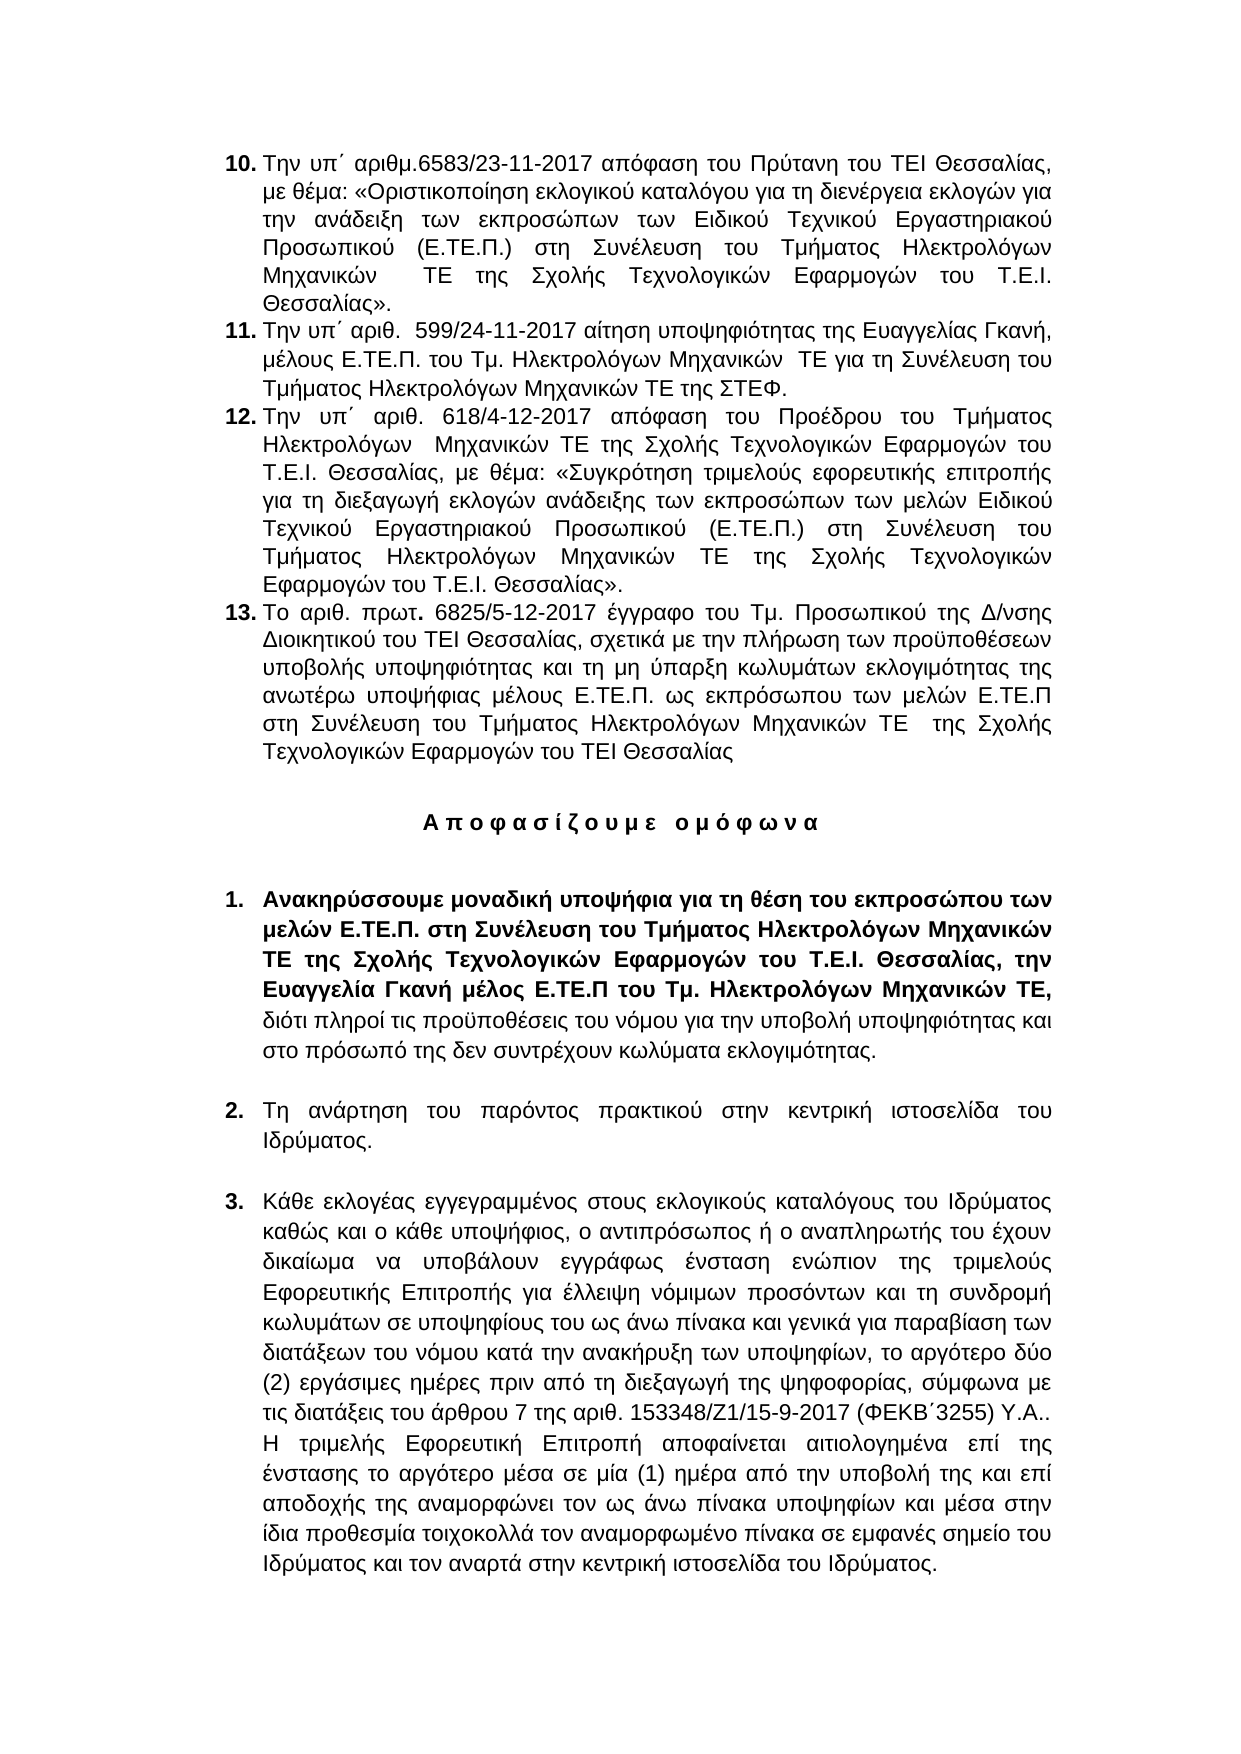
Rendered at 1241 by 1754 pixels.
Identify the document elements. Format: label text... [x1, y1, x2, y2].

list Το αριθ. πρωτ. 6825/5-12-2017 έγγραφο του Τμ. Προσωπικού της Δ/νσης Διοικητικού του ΤΕΙ Θεσσαλίας, σχετικά με την πλήρωση των προϋποθέσεων υποβολής υποψηφιότητας και τη μη ύπαρξη κωλυμάτων εκλογιμότητας της ανωτέρω υποψήφιας μέλους Ε.ΤΕ.Π. ως εκπρόσωπου των μελών Ε.ΤΕ.Π στη Συνέλευση του Τμήματος Ηλεκτρολόγων Μηχανικών ΤΕ της Σχολής Τεχνολογικών Εφαρμογών του ΤΕΙ Θεσσαλίας [225, 598, 1053, 764]
list Ανακηρύσσουμε μοναδική υποψήφια για τη θέση του εκπροσώπου των μελών Ε.ΤΕ.Π. στη Συνέλευση του Τμήματος Ηλεκτρολόγων Μηχανικών ΤΕ της Σχολής Τεχνολογικών Εφαρμογών του Τ.Ε.Ι. Θεσσαλίας, την Ευαγγελία Γκανή μέλος Ε.ΤΕ.Π του Τμ. Ηλεκτρολόγων Μηχανικών ΤΕ, διότι πληροί τις προϋποθέσεις του νόμου για την υποβολή υποψηφιότητας και στο πρόσωπό της δεν συντρέχουν κωλύματα εκλογιμότητας. [225, 886, 1053, 1063]
list Την υπ΄ αριθμ.6583/23-11-2017 απόφαση του Πρύτανη του ΤΕΙ Θεσσαλίας, με θέμα: «Οριστικοποίηση εκλογικού καταλόγου για τη διενέργεια εκλογών για την ανάδειξη των εκπροσώπων των Ειδικού Τεχνικού Εργαστηριακού Προσωπικού (Ε.ΤΕ.Π.) στη Συνέλευση του Τμήματος Ηλεκτρολόγων Μηχανικών ΤΕ της Σχολής Τεχνολογικών Εφαρμογών του Τ.Ε.Ι. Θεσσαλίας». [225, 150, 1053, 316]
list Η τριμελής Εφορευτική Επιτροπή αποφαίνεται αιτιολογημένα επί της ένστασης το αργότερο μέσα σε μία (1) ημέρα από την υποβολή της και επί αποδοχής της αναμορφώνει τον ως άνω πίνακα υποψηφίων και μέσα στην ίδια προθεσμία τοιχοκολλά τον αναμορφωμένο πίνακα σε εμφανές σημείο του Ιδρύματος και τον αναρτά στην κεντρική ιστοσελίδα του Ιδρύματος. [262, 1429, 1053, 1577]
list Την υπ΄ αριθ. 618/4-12-2017 απόφαση του Προέδρου του Τμήματος Ηλεκτρολόγων Μηχανικών ΤΕ της Σχολής Τεχνολογικών Εφαρμογών του Τ.Ε.Ι. Θεσσαλίας, με θέμα: «Συγκρότηση τριμελούς εφορευτικής επιτροπής για τη διεξαγωγή εκλογών ανάδειξης των εκπροσώπων των μελών Eιδικού Τεχνικού Εργαστηριακού Προσωπικού (Ε.ΤΕ.Π.) στη Συνέλευση του Τμήματος Ηλεκτρολόγων Μηχανικών ΤΕ της Σχολής Τεχνολογικών Εφαρμογών του Τ.Ε.Ι. Θεσσαλίας». [225, 403, 1053, 597]
list Την υπ΄ αριθ. 599/24-11-2017 αίτηση υποψηφιότητας της Ευαγγελίας Γκανή, μέλους Ε.ΤΕ.Π. του Τμ. Ηλεκτρολόγων Μηχανικών ΤΕ για τη Συνέλευση του Τμήματος Ηλεκτρολόγων Μηχανικών ΤΕ της ΣΤΕΦ. [225, 317, 1053, 401]
list Τη ανάρτηση του παρόντος πρακτικού στην κεντρική ιστοσελίδα του Ιδρύματος. [225, 1097, 1053, 1154]
list Κάθε εκλογέας εγγεγραμμένος στους εκλογικούς καταλόγους του Ιδρύματος καθώς και ο κάθε υποψήφιος, ο αντιπρόσωπος ή ο αναπληρωτής του έχουν δικαίωμα να υποβάλουν εγγράφως ένσταση ενώπιον της τριμελούς Εφορευτικής Επιτροπής για έλλειψη νόμιμων προσόντων και τη συνδρομή κωλυμάτων σε υποψηφίους του ως άνω πίνακα και γενικά για παραβίαση των διατάξεων του νόμου κατά την ανακήρυξη των υποψηφίων, το αργότερο δύο (2) εργάσιμες ημέρες πριν από τη διεξαγωγή της ψηφοφορίας, σύμφωνα με τις διατάξεις του άρθρου 7 της αριθ. 153348/Ζ1/15-9-2017 (ΦΕΚΒ΄3255) Υ.Α.. [225, 1188, 1053, 1426]
text Α π ο φ α σ ί ζ ο υ μ ε ο μ ό φ ω ν α [187, 809, 1053, 835]
